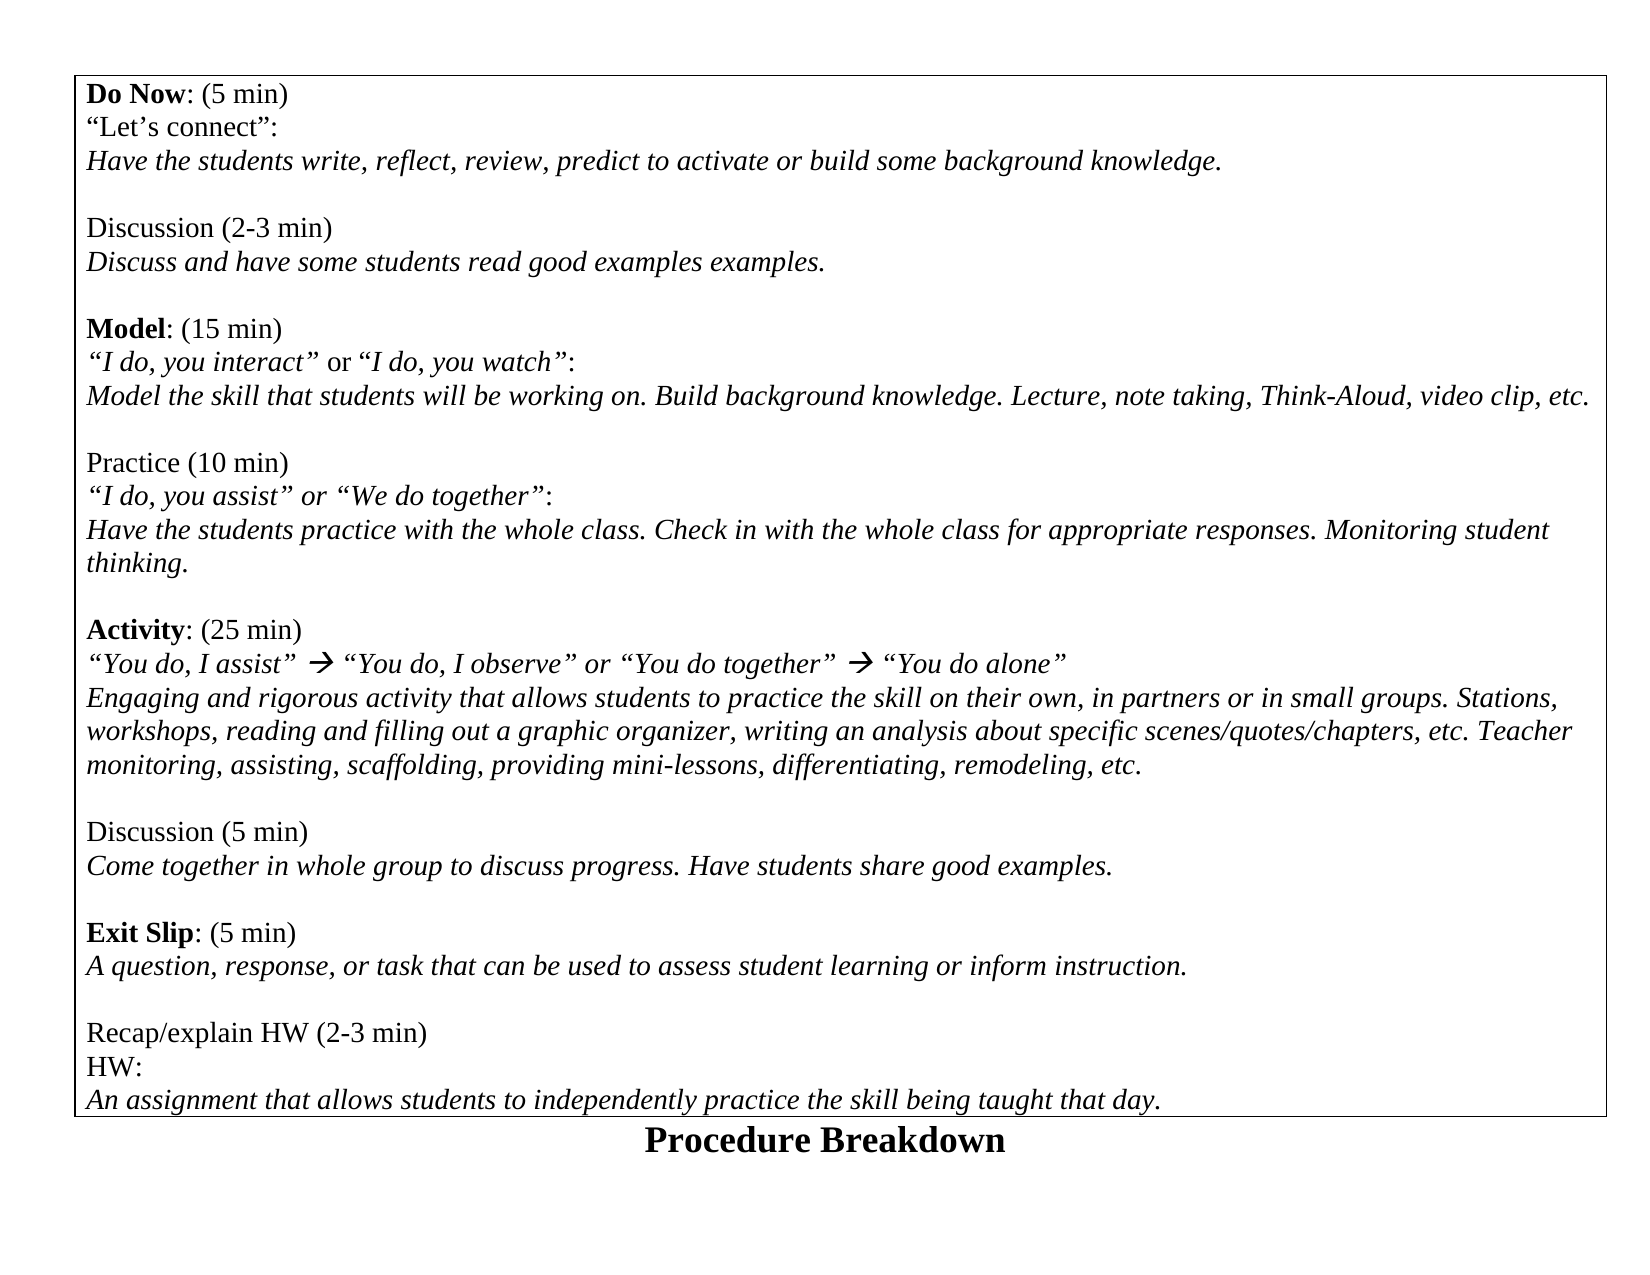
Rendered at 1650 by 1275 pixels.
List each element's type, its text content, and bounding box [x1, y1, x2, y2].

text Procedure Breakdown [75, 1117, 1575, 1160]
table_header Do Now: (5 min) “Let’s connect”: Have the students write, reflect, review, predict to activate or build some background knowledge. Discussion (2-3 min) Discuss and have some students read good examples examples. Model: (15 min) “I do, you interact” or “I do, you watch”: Model the skill that students will be working on. Build background knowledge. Lecture, note taking, Think-Aloud, video clip, etc. Practice (10 min) “I do, you assist” or “We do together”: Have the students practice with the whole class. Check in with the whole class for appropriate responses. Monitoring student thinking. Activity: (25 min) “You do, I assist” “You do, I observe” or “You do together” “You do alone” Engaging and rigorous activity that allows students to practice the skill on their own, in partners or in small groups. Stations, workshops, reading and filling out a graphic organizer, writing an analysis about specific scenes/quotes/chapters, etc. Teacher monitoring, assisting, scaffolding, providing mini-lessons, differentiating, remodeling, etc. Discussion (5 min) Come together in whole group to discuss progress. Have students share good examples. Exit Slip: (5 min) A question, response, or task that can be used to assess student learning or inform instruction. Recap/explain HW (2-3 min) HW: An assignment that allows students to independently practice the skill being taught that day. [76, 76, 1606, 1116]
